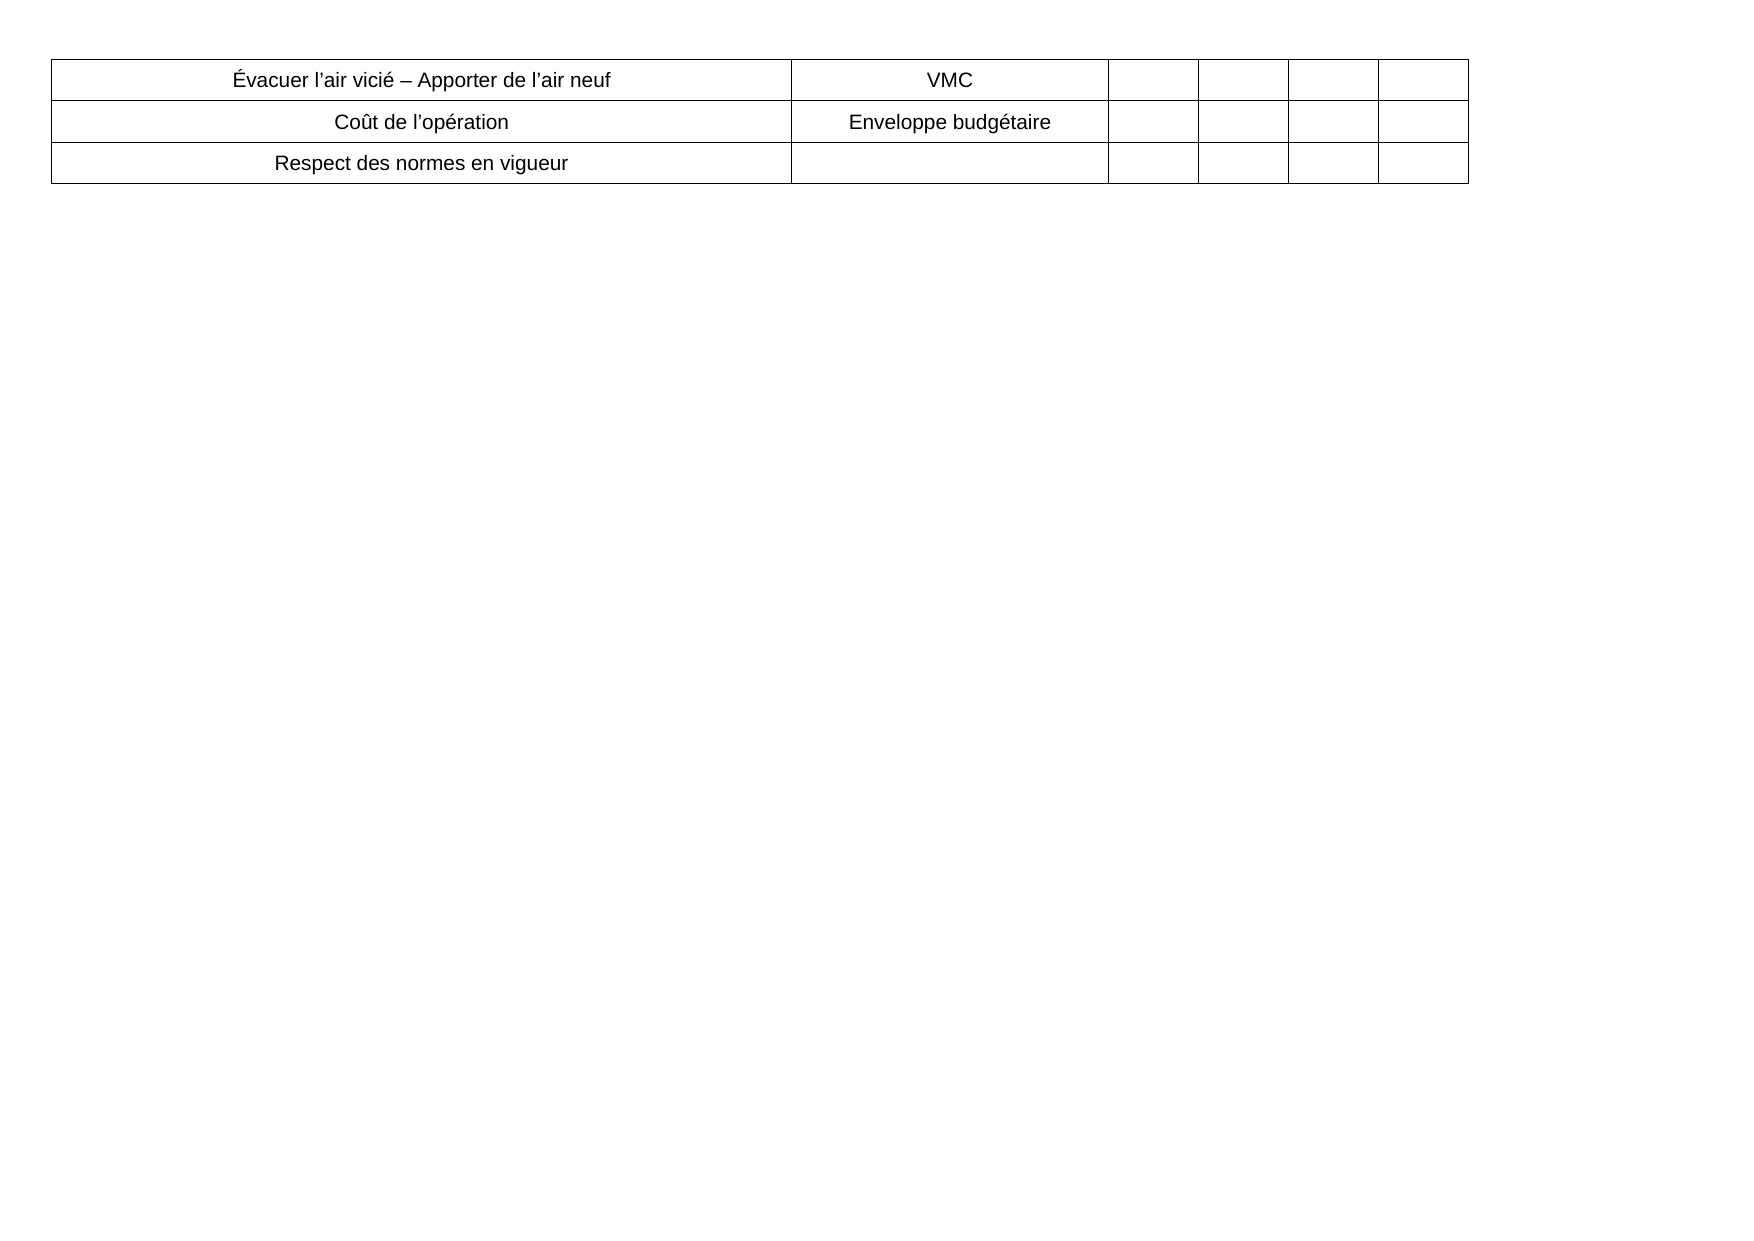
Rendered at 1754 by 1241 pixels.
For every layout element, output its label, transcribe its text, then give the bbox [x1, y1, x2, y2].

table_cell [1379, 143, 1468, 183]
table_cell Évacuer l’air vicié – Apporter de l’air neuf [52, 60, 791, 100]
table_cell [1109, 143, 1198, 183]
table_cell [1109, 101, 1198, 142]
table_cell [1199, 101, 1288, 142]
table_cell Enveloppe budgétaire [792, 101, 1108, 142]
table_cell Respect des normes en vigueur [52, 143, 791, 183]
table_cell [1199, 143, 1288, 183]
table_cell Coût de l’opération [52, 101, 791, 142]
table_cell [1199, 60, 1288, 100]
table_cell [1379, 101, 1468, 142]
table_cell [1289, 101, 1378, 142]
table_cell [1289, 143, 1378, 183]
table_cell [1379, 60, 1468, 100]
table_cell [792, 143, 1108, 183]
table_cell [1289, 60, 1378, 100]
table_cell VMC [792, 60, 1108, 100]
table_cell [1109, 60, 1198, 100]
